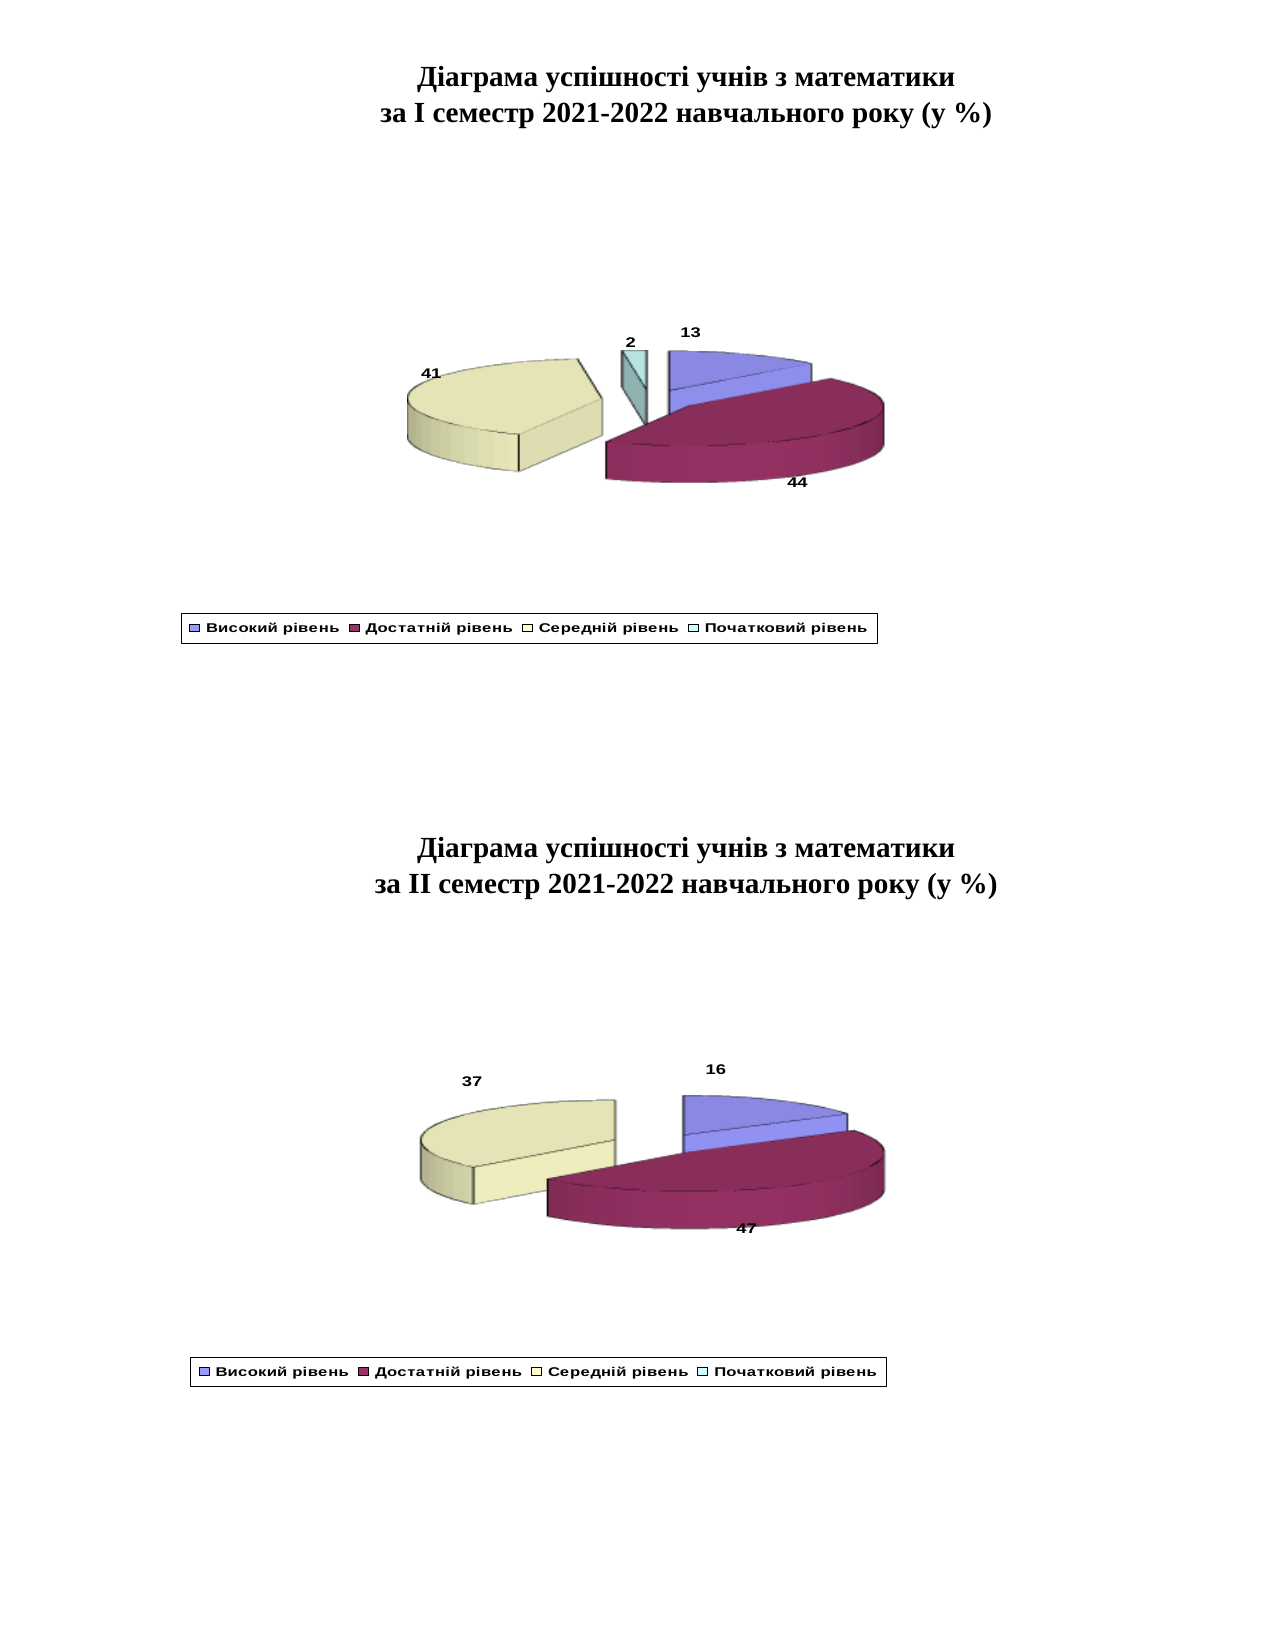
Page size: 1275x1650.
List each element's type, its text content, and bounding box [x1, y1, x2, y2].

text Діаграма успішності учнів з математики [148, 59, 1224, 93]
text за І семестр 2021-2022 навчального року (у %) [148, 95, 1224, 129]
text за ІІ семестр 2021-2022 навчального року (у %) [148, 866, 1224, 900]
text Діаграма успішності учнів з математики [148, 830, 1224, 864]
